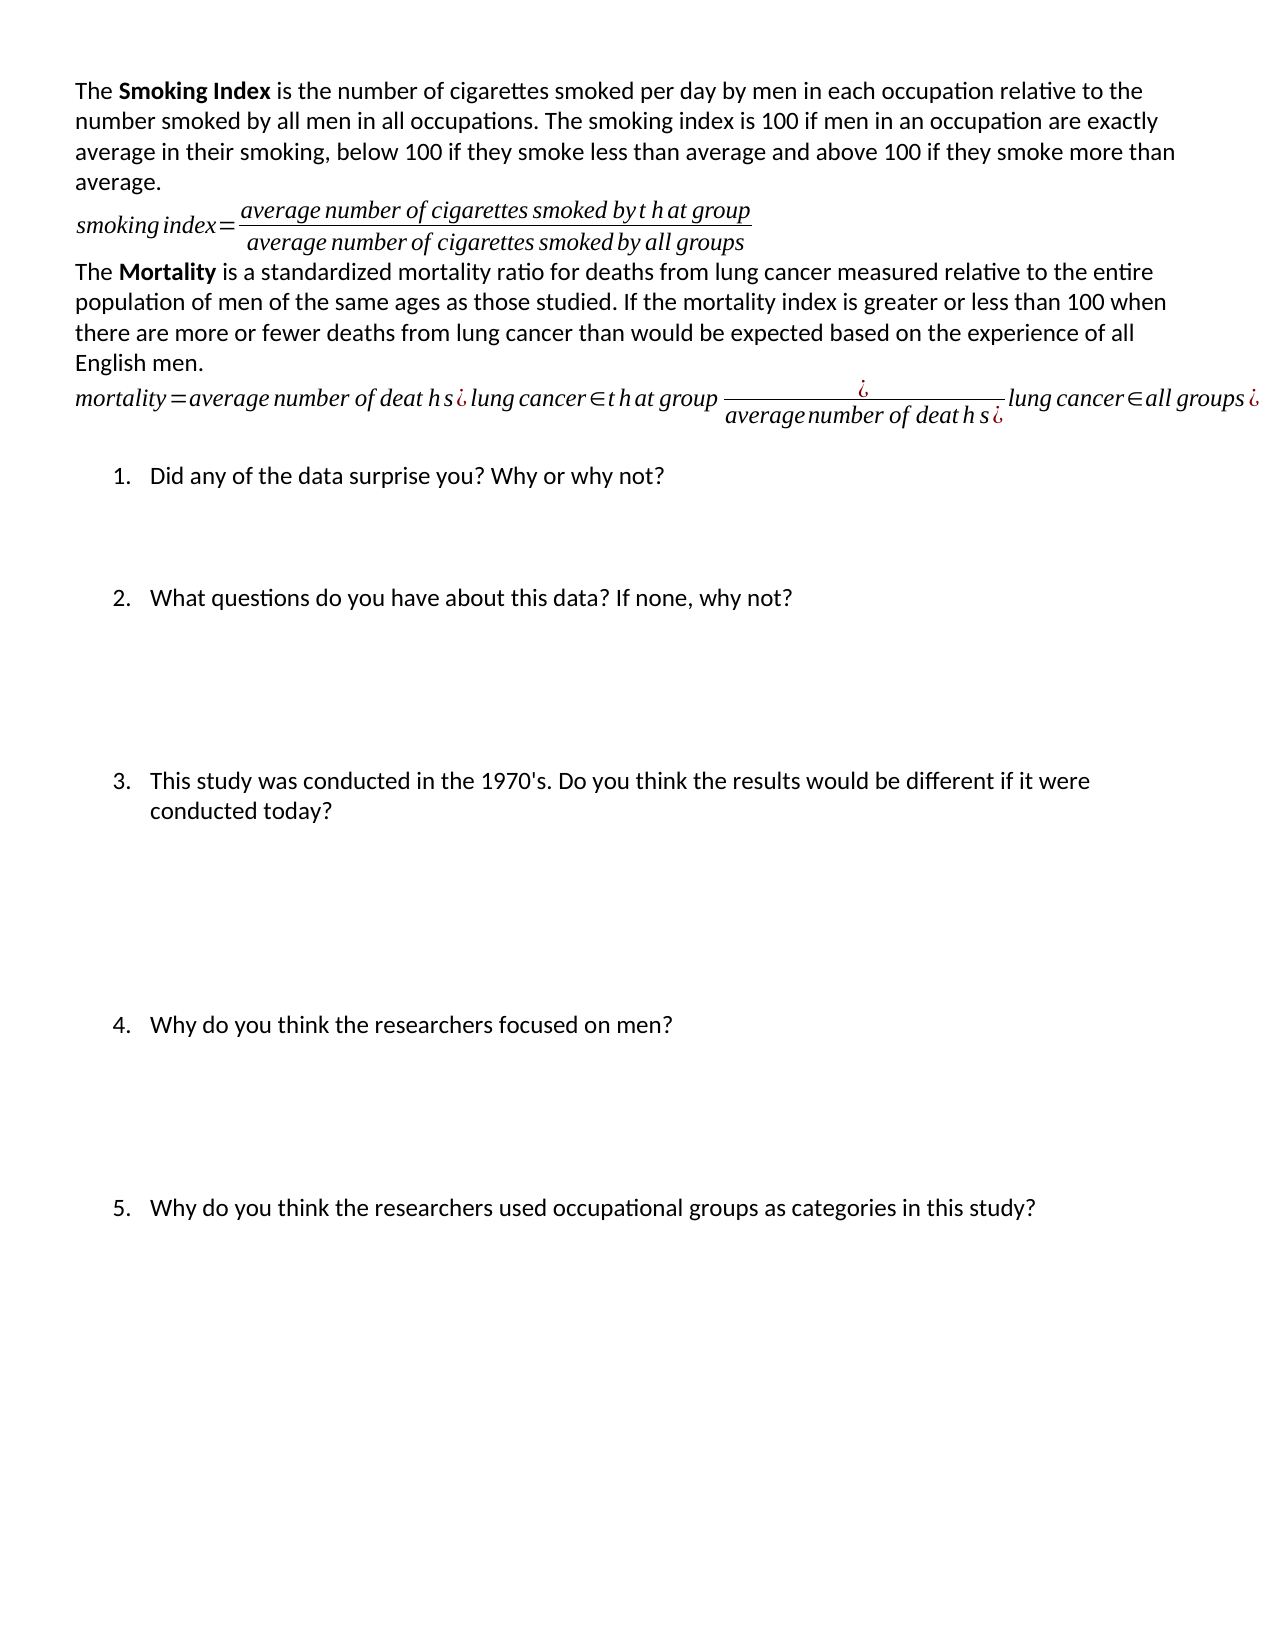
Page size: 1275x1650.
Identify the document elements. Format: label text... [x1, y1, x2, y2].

list This study was conducted in the 1970's. Do you think the results would be different if it were conducted today? [112, 765, 1200, 826]
list Why do you think the researchers used occupational groups as categories in this study? [112, 1192, 1200, 1223]
text The Mortality is a standardized mortality ratio for deaths from lung cancer measured relative to the entire population of men of the same ages as those studied. If the mortality index is greater or less than 100 when there are more or fewer deaths from lung cancer than would be expected based on the experience of all English men. [75, 256, 1200, 378]
list Did any of the data surprise you? Why or why not? [112, 460, 1200, 490]
list Why do you think the researchers focused on men? [112, 1009, 1200, 1040]
list What questions do you have about this data? If none, why not? [112, 582, 1200, 612]
text The Smoking Index is the number of cigarettes smoked per day by men in each occupation relative to the number smoked by all men in all occupations. The smoking index is 100 if men in an occupation are exactly average in their smoking, below 100 if they smoke less than average and above 100 if they smoke more than average. [75, 75, 1200, 197]
